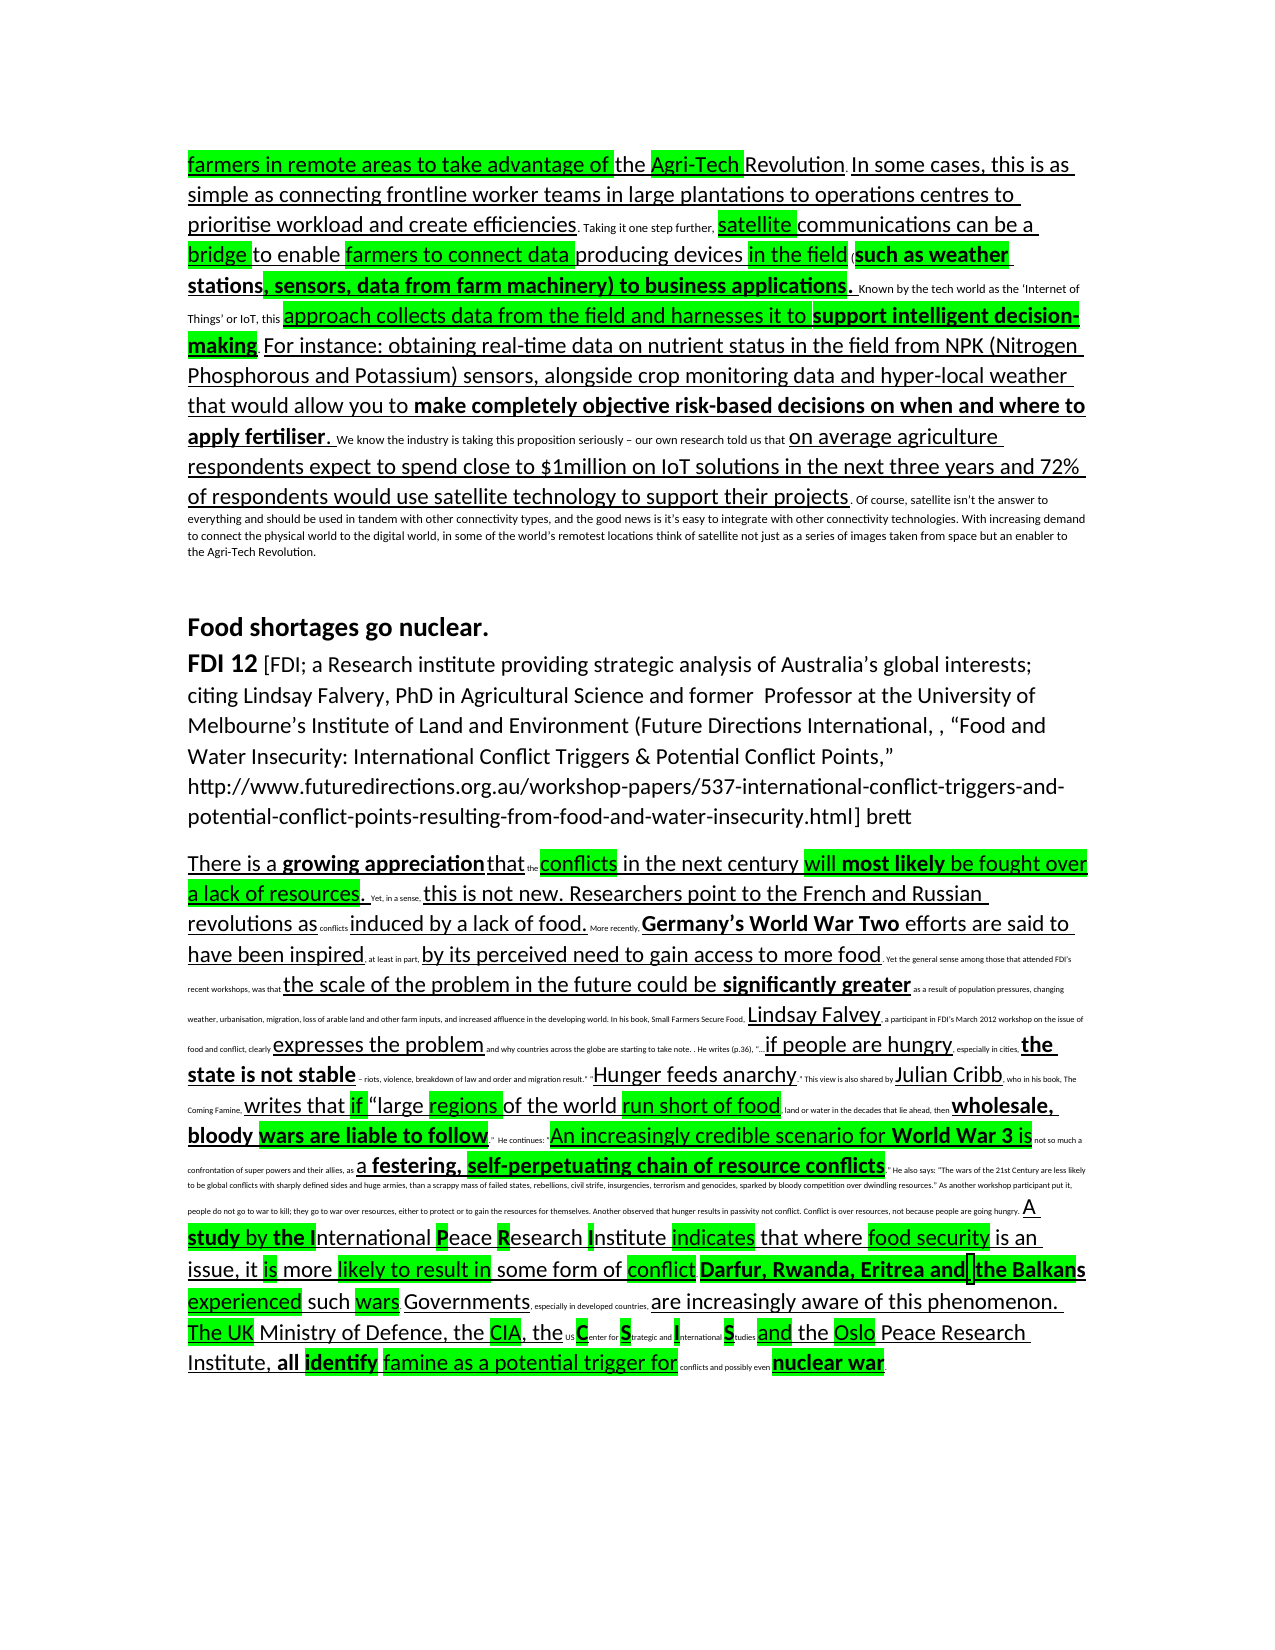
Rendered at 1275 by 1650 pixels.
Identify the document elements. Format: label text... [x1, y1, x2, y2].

text FDI 12 [FDI; a Research institute providing strategic analysis of Australia’s global interests; citing Lindsay Falvery, PhD in Agricultural Science and former Professor at the University of Melbourne’s Institute of Land and Environment (Future Directions International, , “Food and Water Insecurity: International Conflict Triggers & Potential Conflict Points,” http://www.futuredirections.org.au/workshop-papers/537-international-conflict-triggers-and-potential-conflict-points-resulting-from-food-and-water-insecurity.html] brett [187, 646, 1087, 830]
subtitle Food shortages go nuclear. [187, 611, 1087, 644]
text There is a growing appreciation that the conflicts in the next century will most likely be fought over a lack of resources. Yet, in a sense, this is not new. Researchers point to the French and Russian revolutions as conflicts induced by a lack of food. More recently, Germany’s World War Two efforts are said to have been inspired, at least in part, by its perceived need to gain access to more food. Yet the general sense among those that attended FDI’s recent workshops, was that the scale of the problem in the future could be significantly greater as a result of population pressures, changing weather, urbanisation, migration, loss of arable land and other farm inputs, and increased affluence in the developing world. In his book, Small Farmers Secure Food, Lindsay Falvey, a participant in FDI’s March 2012 workshop on the issue of food and conflict, clearly expresses the problem and why countries across the globe are starting to take note. . He writes (p.36), “…if people are hungry, especially in cities, the state is not stable – riots, violence, breakdown of law and order and migration result.” “Hunger feeds anarchy.” This view is also shared by Julian Cribb, who in his book, The Coming Famine, writes that if “large regions of the world run short of food, land or water in the decades that lie ahead, then wholesale, bloody wars are liable to follow.” He continues: “An increasingly credible scenario for World War 3 is not so much a confrontation of super powers and their allies, as a festering, self-perpetuating chain of resource conflicts.” He also says: “The wars of the 21st Century are less likely to be global conflicts with sharply defined sides and huge armies, than a scrappy mass of failed states, rebellions, civil strife, insurgencies, terrorism and genocides, sparked by bloody competition over dwindling resources.” As another workshop participant put it, people do not go to war to kill; they go to war over resources, either to protect or to gain the resources for themselves. Another observed that hunger results in passivity not conflict. Conflict is over resources, not because people are going hungry. A study by the International Peace Research Institute indicates that where food security is an issue, it is more likely to result in some form of conflict. Darfur, Rwanda, Eritrea and the Balkans experienced such wars. Governments, especially in developed countries, are increasingly aware of this phenomenon. The UK Ministry of Defence, the CIA, the US Center for Strategic and International Studies and the Oslo Peace Research Institute, all identify famine as a potential trigger for conflicts and possibly even nuclear war. [187, 849, 1087, 1376]
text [187, 150, 1087, 560]
